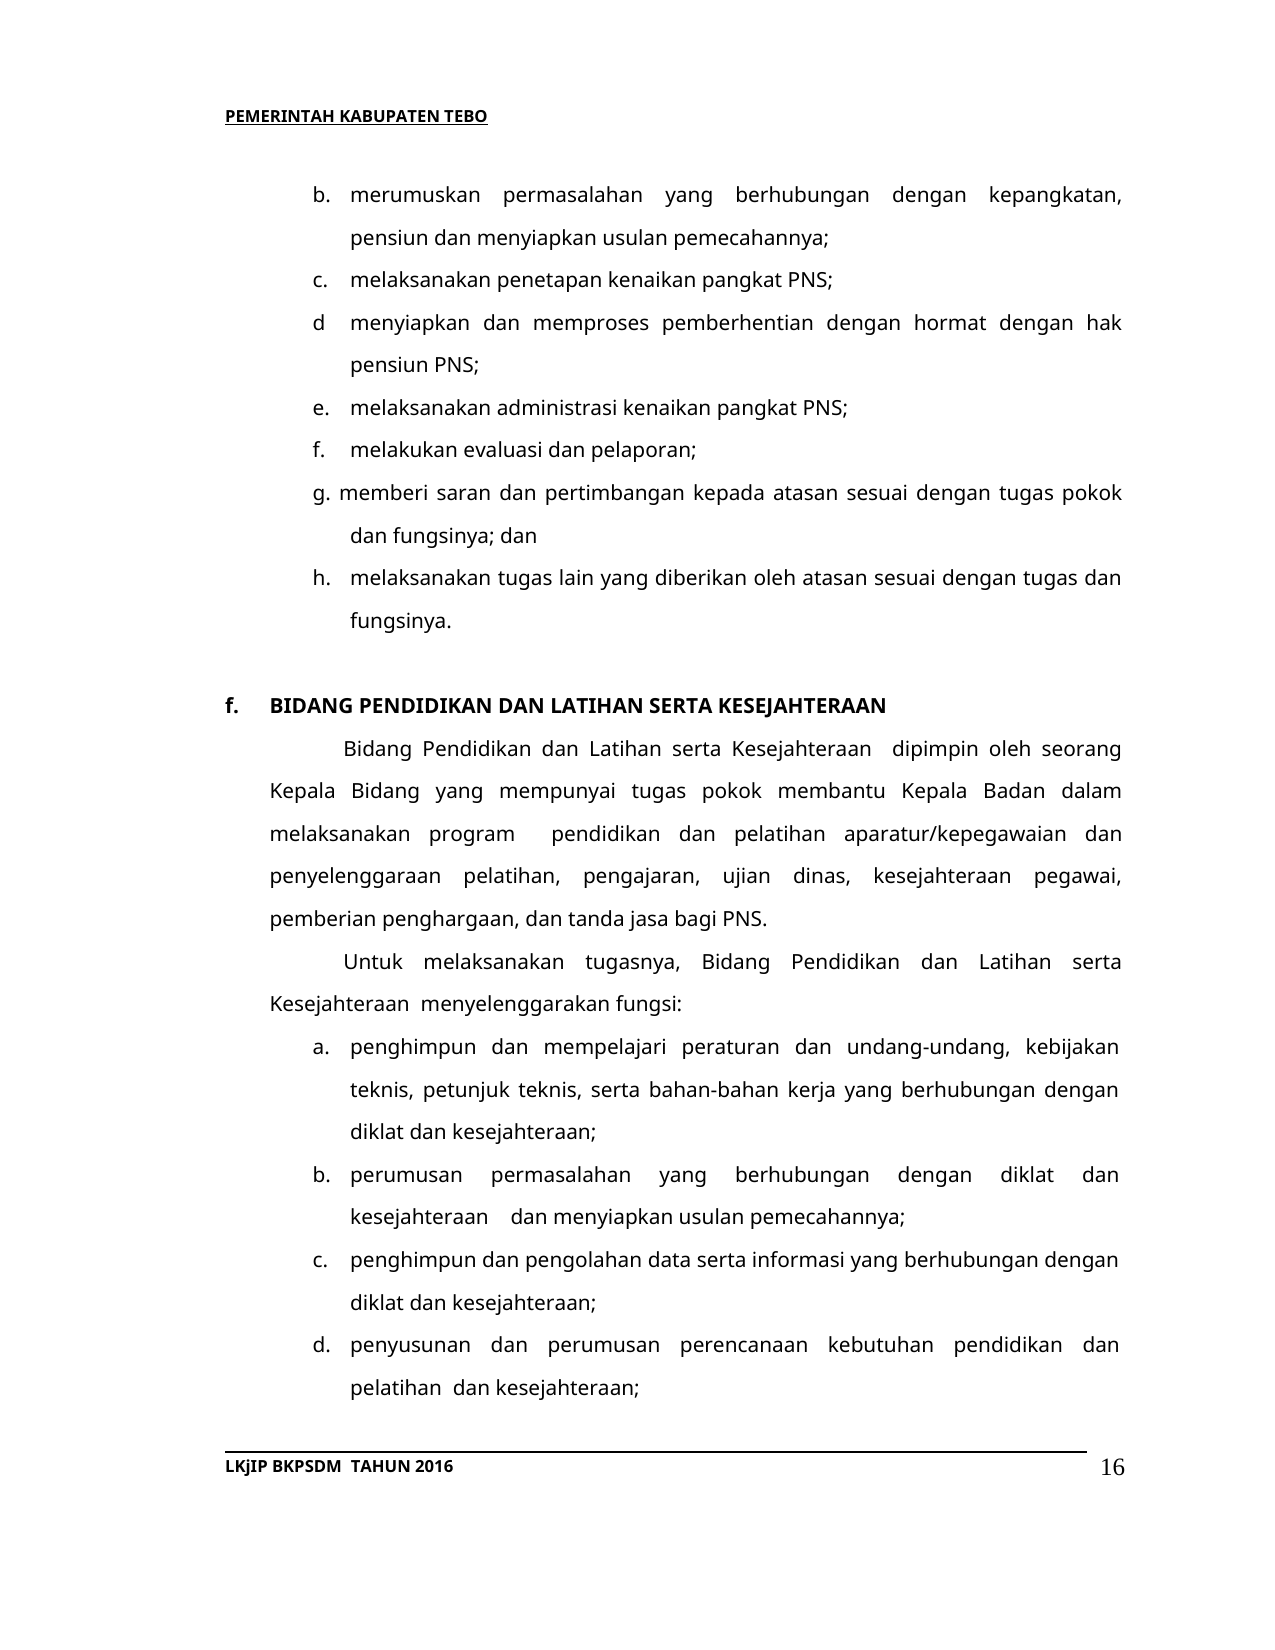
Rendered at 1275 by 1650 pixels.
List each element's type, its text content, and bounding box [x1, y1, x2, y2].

text Untuk melaksanakan tugasnya, Bidang Pendidikan dan Latihan serta Kesejahteraan menyelenggarakan fungsi: [269, 947, 1123, 1018]
text Bidang Pendidikan dan Latihan serta Kesejahteraan dipimpin oleh seorang Kepala Bidang yang mempunyai tugas pokok membantu Kepala Badan dalam melaksanakan program pendidikan dan pelatihan aparatur/kepegawaian dan penyelenggaraan pelatihan, pengajaran, ujian dinas, kesejahteraan pegawai, pemberian penghargaan, dan tanda jasa bagi PNS. [269, 734, 1123, 933]
text g. memberi saran dan pertimbangan kepada atasan sesuai dengan tugas pokok dan fungsinya; dan [312, 478, 1123, 549]
text d. penyusunan dan perumusan perencanaan kebutuhan pendidikan dan pelatihan dan kesejahteraan; [312, 1330, 1120, 1401]
text f. BIDANG PENDIDIKAN DAN LATIHAN SERTA KESEJAHTERAAN [225, 691, 1125, 720]
text h. melaksanakan tugas lain yang diberikan oleh atasan sesuai dengan tugas dan fungsinya. [312, 563, 1123, 634]
text a. penghimpun dan mempelajari peraturan dan undang-undang, kebijakan teknis, petunjuk teknis, serta bahan-bahan kerja yang berhubungan dengan diklat dan kesejahteraan; [312, 1032, 1120, 1146]
text c. penghimpun dan pengolahan data serta informasi yang berhubungan dengan diklat dan kesejahteraan; [312, 1245, 1120, 1316]
text b. merumuskan permasalahan yang berhubungan dengan kepangkatan, pensiun dan menyiapkan usulan pemecahannya; [312, 180, 1123, 251]
text f. melakukan evaluasi dan pelaporan; [312, 436, 1123, 464]
text b. perumusan permasalahan yang berhubungan dengan diklat dan kesejahteraan dan menyiapkan usulan pemecahannya; [312, 1160, 1120, 1231]
text d menyiapkan dan memproses pemberhentian dengan hormat dengan hak pensiun PNS; [312, 308, 1123, 379]
text c. melaksanakan penetapan kenaikan pangkat PNS; [312, 265, 1123, 294]
text e. melaksanakan administrasi kenaikan pangkat PNS; [312, 393, 1123, 421]
